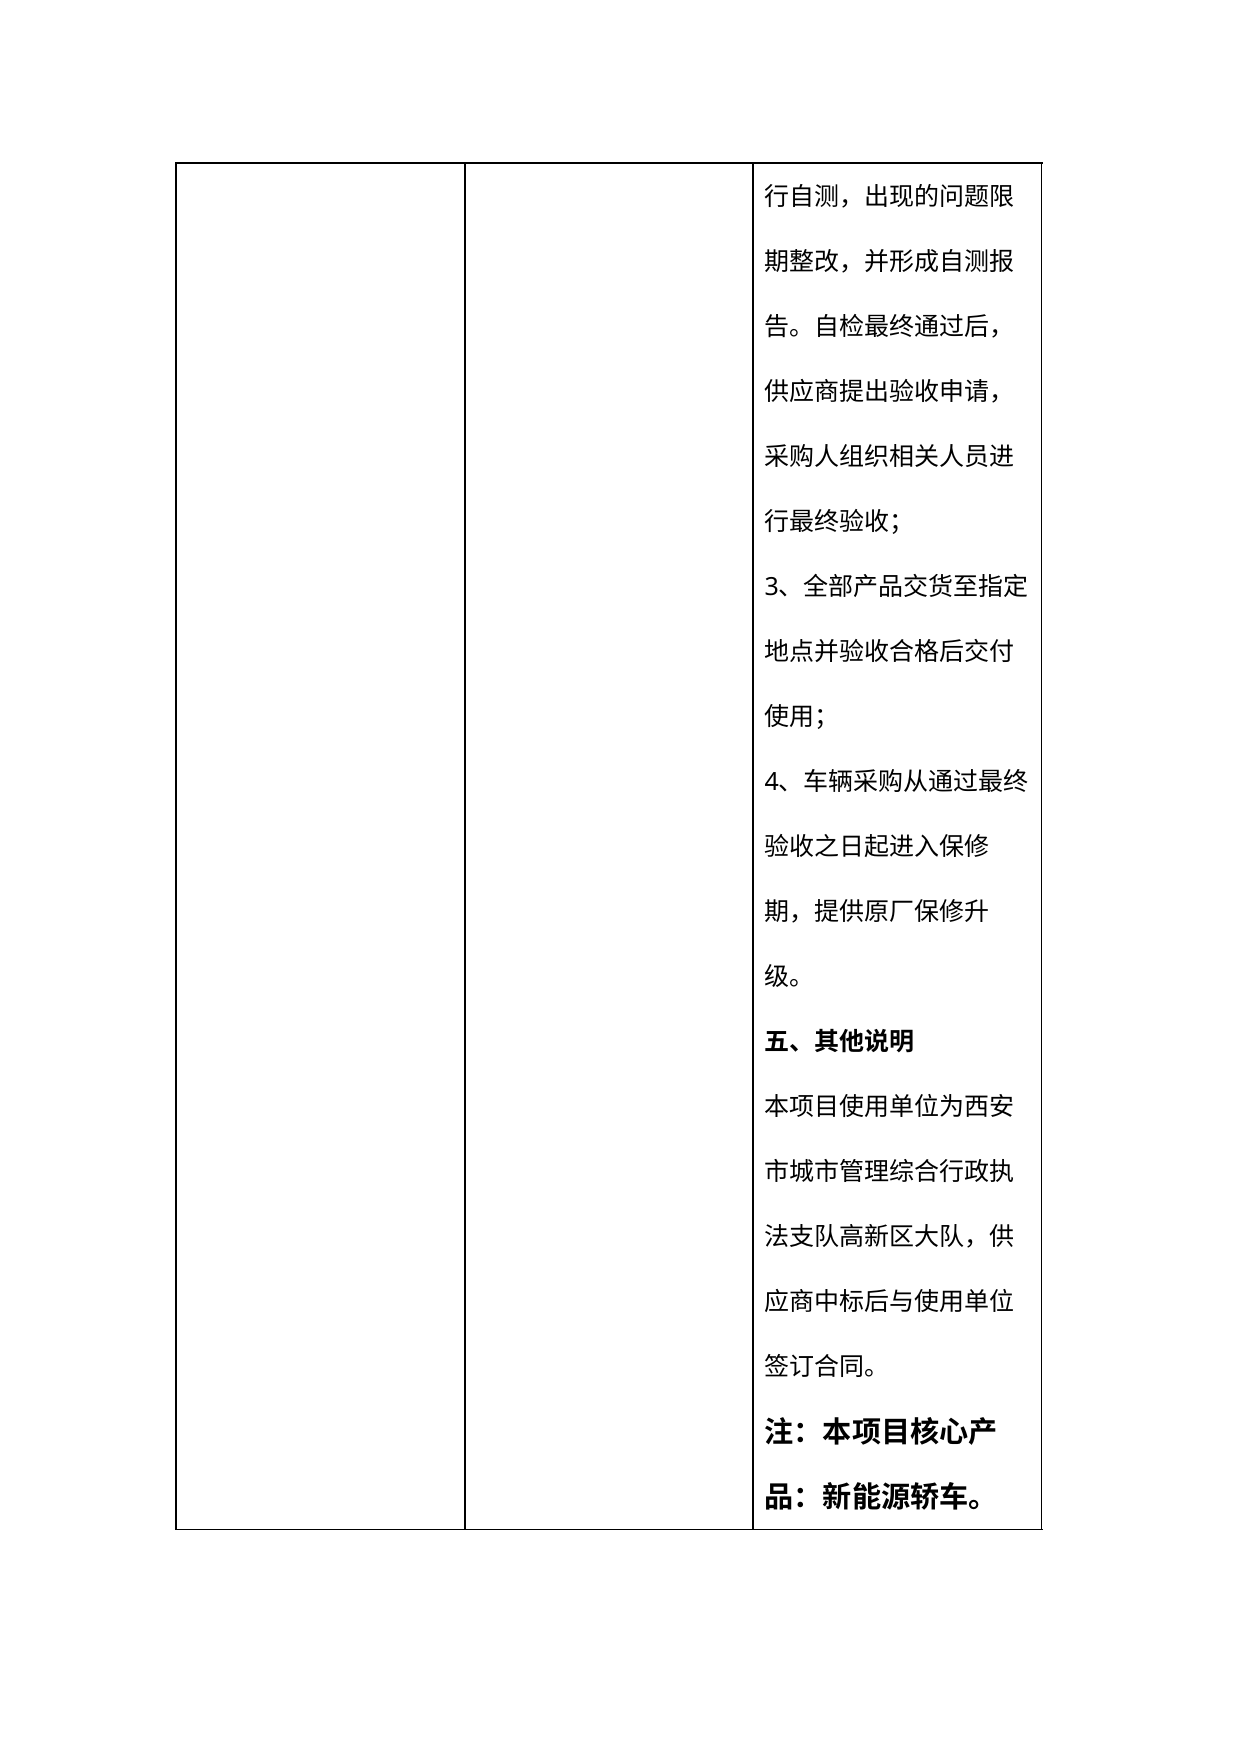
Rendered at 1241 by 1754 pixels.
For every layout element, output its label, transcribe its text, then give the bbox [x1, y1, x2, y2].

table_cell [466, 164, 752, 1528]
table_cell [754, 164, 1041, 1528]
table_cell 1 [177, 164, 464, 1528]
